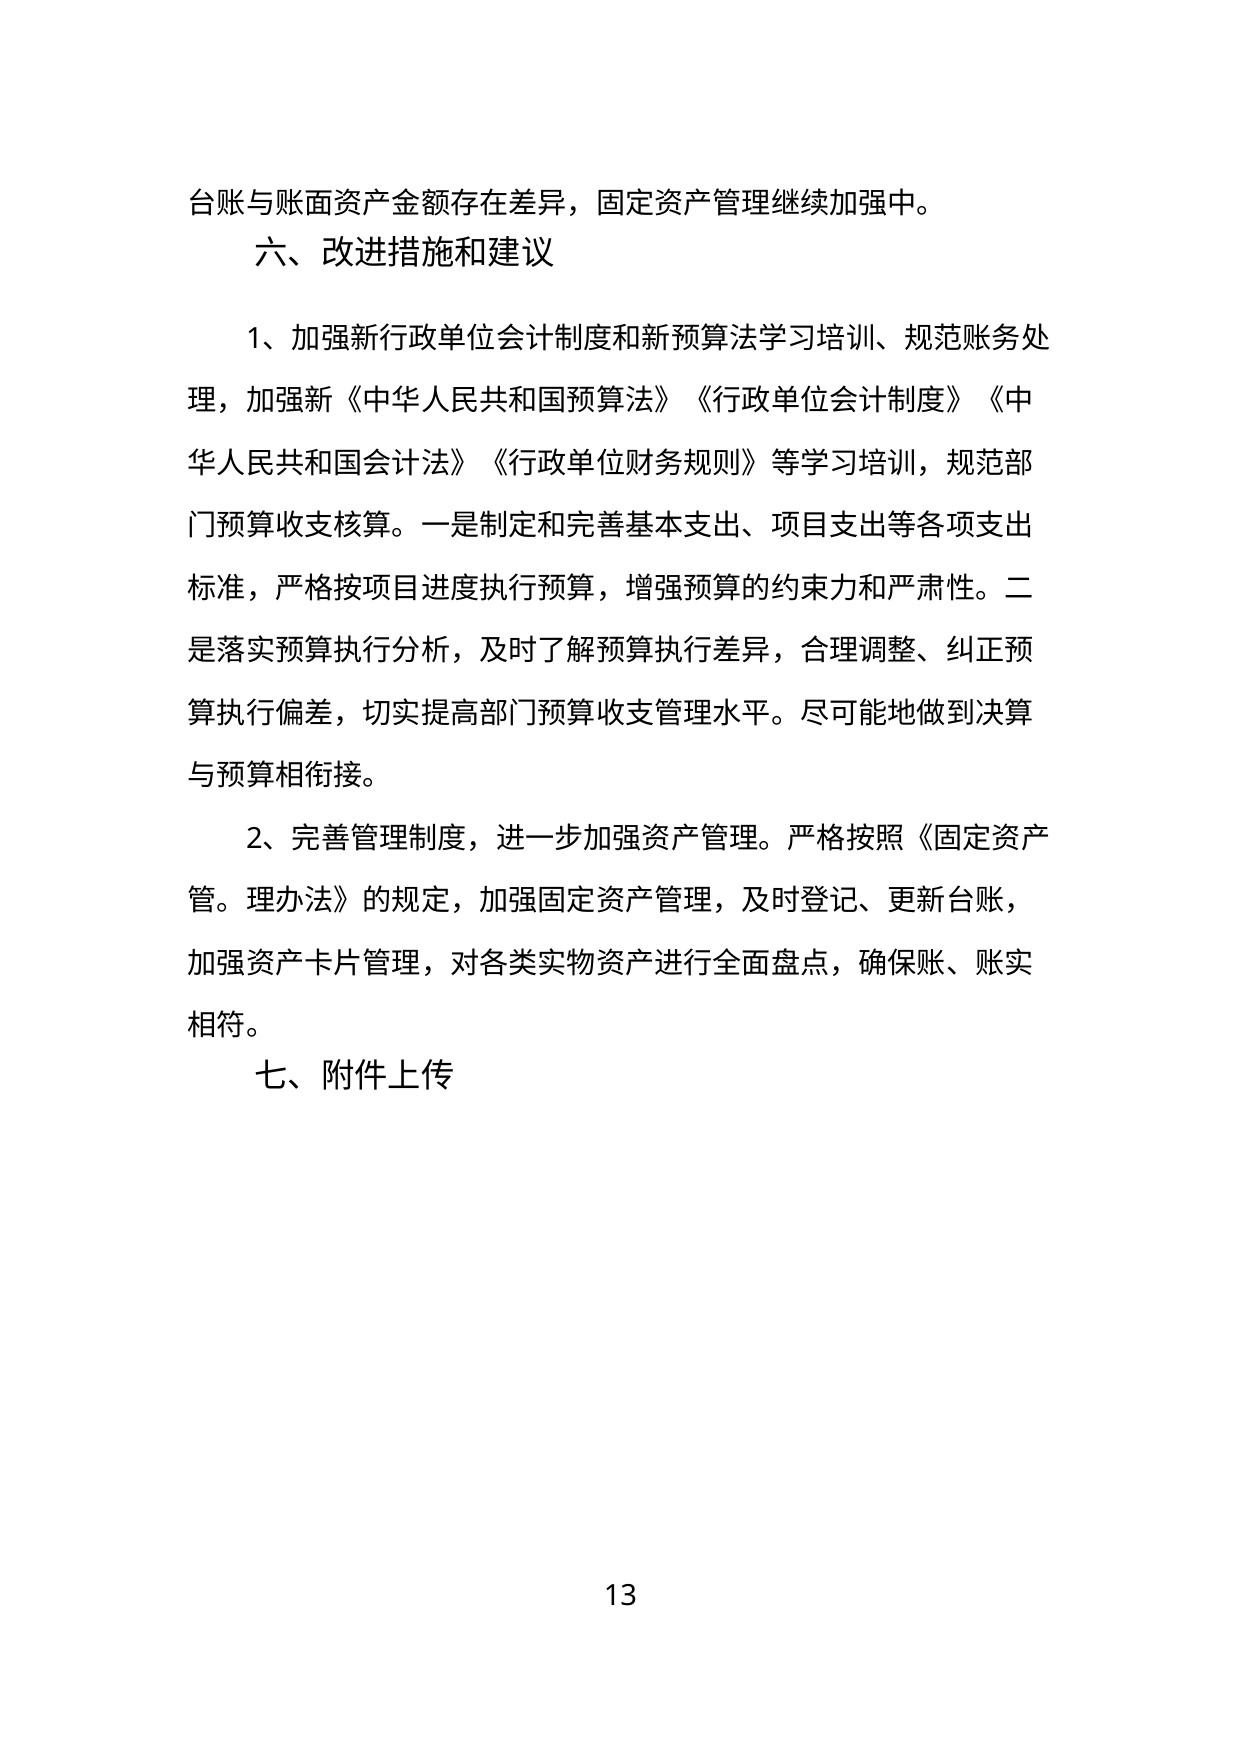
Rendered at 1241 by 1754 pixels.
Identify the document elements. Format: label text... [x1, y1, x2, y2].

text 1、加强新行政单位会计制度和新预算法学习培训、规范账务处理，加强新《中华人民共和国预算法》《行政单位会计制度》《中华人民共和国会计法》《行政单位财务规则》等学习培训，规范部门预算收支核算。一是制定和完善基本支出、项目支出等各项支出标准，严格按项目进度执行预算，增强预算的约束力和严肃性。二是落实预算执行分析，及时了解预算执行差异，合理调整、纠正预算执行偏差，切实提高部门预算收支管理水平。尽可能地做到决算与预算相衔接。 [187, 298, 1053, 798]
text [187, 163, 1053, 226]
text 2、完善管理制度，进一步加强资产管理。严格按照《固定资产管。理办法》的规定，加强固定资产管理，及时登记、更新台账，加强资产卡片管理，对各类实物资产进行全面盘点，确保账、账实相符。 [187, 798, 1053, 1048]
subtitle 七、附件上传 [187, 1048, 1053, 1097]
subtitle 六、改进措施和建议 [187, 226, 1053, 274]
